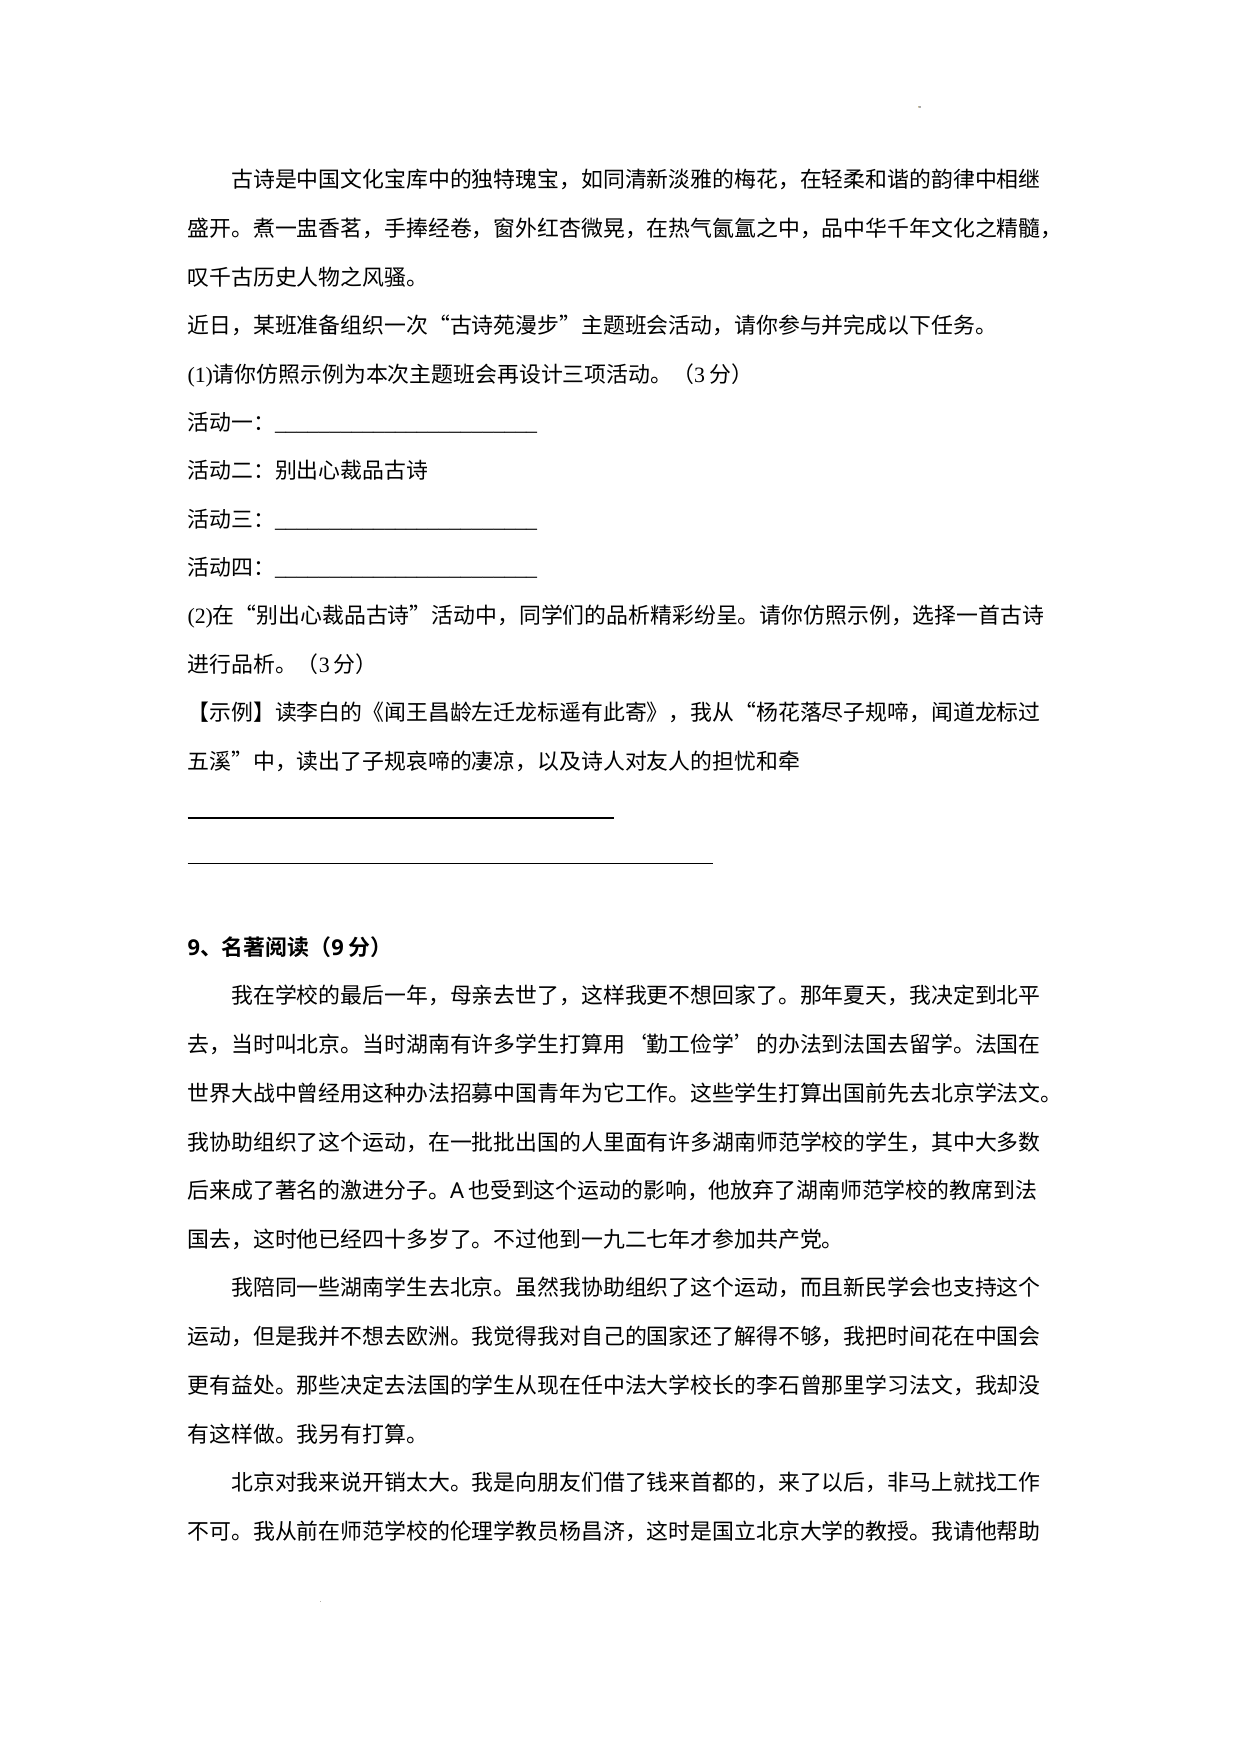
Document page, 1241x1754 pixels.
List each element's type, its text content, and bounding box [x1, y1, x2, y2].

text 古诗是中国文化宝库中的独特瑰宝，如同清新淡雅的梅花，在轻柔和谐的韵律中相继盛开。煮一盅香茗，手捧经卷，窗外红杏微晃，在热气氤氲之中，品中华千年文化之精髓，叹千古历史人物之风骚。 [187, 162, 1053, 292]
text (1)请你仿照示例为本次主题班会再设计三项活动。（3分） [187, 356, 1053, 389]
text 近日，某班准备组织一次“古诗苑漫步”主题班会活动，请你参与并完成以下任务。 [187, 308, 1053, 340]
text 活动四：________________________ [187, 549, 1053, 582]
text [187, 1464, 1053, 1546]
text 我陪同一些湖南学生去北京。虽然我协助组织了这个运动，而且新民学会也支持这个运动，但是我并不想去欧洲。我觉得我对自己的国家还了解得不够，我把时间花在中国会更有益处。那些决定去法国的学生从现在任中法大学校长的李石曾那里学习法文，我却没有这样做。我另有打算。 [187, 1270, 1053, 1449]
text 活动三：________________________ [187, 501, 1053, 534]
text 9、名著阅读（9分） [187, 929, 1053, 962]
text 【示例】读李白的《闻王昌龄左迁龙标遥有此寄》，我从“杨花落尽子规啼，闻道龙标过五溪”中，读出了子规哀啼的凄凉，以及诗人对友人的担忧和牵 [187, 695, 1053, 776]
text 活动二：别出心裁品古诗 [187, 453, 1053, 485]
text 活动一：________________________ [187, 404, 1053, 437]
text (2)在“别出心裁品古诗”活动中，同学们的品析精彩纷呈。请你仿照示例，选择一首古诗进行品析。（3分） [187, 598, 1053, 679]
text 我在学校的最后一年，母亲去世了，这样我更不想回家了。那年夏天，我决定到北平去，当时叫北京。当时湖南有许多学生打算用‘勤工俭学’的办法到法国去留学。法国在世界大战中曾经用这种办法招募中国青年为它工作。这些学生打算出国前先去北京学法文。我协助组织了这个运动，在一批批出国的人里面有许多湖南师范学校的学生，其中大多数后来成了著名的激进分子。A也受到这个运动的影响，他放弃了湖南师范学校的教席到法国去，这时他已经四十多岁了。不过他到一九二七年才参加共产党。 [187, 978, 1053, 1254]
